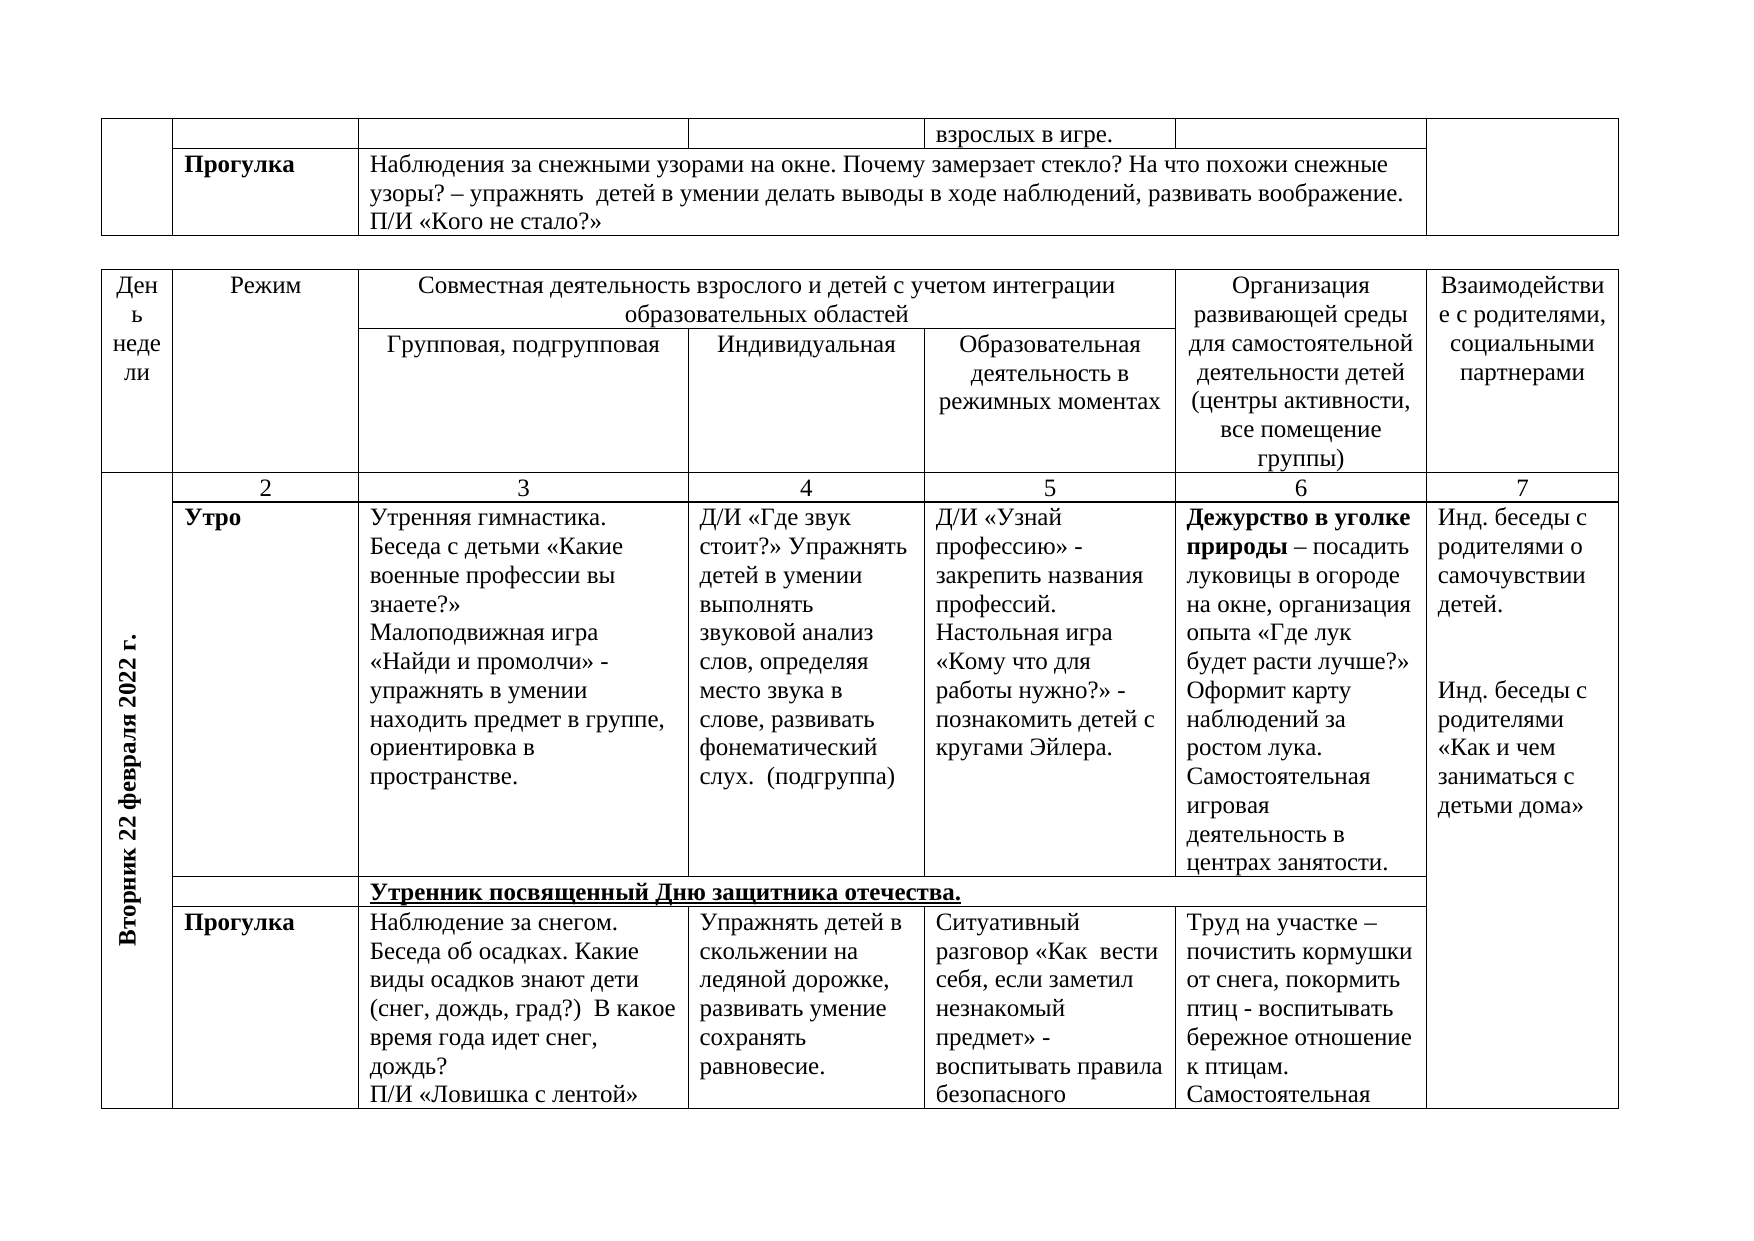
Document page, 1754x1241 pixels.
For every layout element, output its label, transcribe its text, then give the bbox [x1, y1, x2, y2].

table_cell Прогулка [173, 149, 358, 235]
table_cell 5 [925, 473, 1175, 501]
table_cell 7 [1427, 473, 1618, 501]
table_cell Утро [173, 503, 358, 876]
table_cell Дежурство в уголке природы – посадить луковицы в огороде на окне, организация опыта «Где лук будет расти лучше?» Оформит карту наблюдений за ростом лука. Самостоятельная игровая деятельность в центрах занятости. [1176, 503, 1426, 876]
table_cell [359, 907, 688, 1108]
table_header День недели [102, 270, 172, 472]
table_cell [925, 119, 1175, 148]
table_cell 2 [173, 473, 358, 501]
table_cell 3 [359, 473, 688, 501]
table_cell 6 [1176, 473, 1426, 501]
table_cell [925, 907, 1175, 1108]
table_cell Образовательная деятельность в режимных моментах [925, 329, 1175, 472]
table_header Режим [173, 270, 358, 472]
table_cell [359, 119, 688, 148]
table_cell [1176, 119, 1426, 148]
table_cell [689, 907, 924, 1108]
table_cell Индивидуальная [689, 329, 924, 472]
table_cell Вторник 22 февраля 2022 г. [102, 473, 172, 1108]
table_cell Наблюдения за снежными узорами на окне. Почему замерзает стекло? На что похожи снежные узоры? – упражнять детей в умении делать выводы в ходе наблюдений, развивать воображение. П/И «Кого не стало?» [359, 149, 1426, 235]
table_cell 4 [689, 473, 924, 501]
table_header Совместная деятельность взрослого и детей с учетом интеграции образовательных областей [359, 270, 1175, 328]
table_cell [173, 119, 358, 148]
table_cell Инд. беседы с родителями о самочувствии детей. Инд. беседы с родителями «Как и чем заниматься с детьми дома» [1427, 503, 1618, 1108]
table_cell Д/И «Где звук стоит?» Упражнять детей в умении выполнять звуковой анализ слов, определяя место звука в слове, развивать фонематический слух. (подгруппа) [689, 503, 924, 876]
table_header Организация развивающей среды для самостоятельной деятельности детей (центры активности, все помещение группы) [1176, 270, 1426, 472]
table_header Взаимодействие с родителями, социальными партнерами [1427, 270, 1618, 472]
table_cell Утренняя гимнастика. Беседа с детьми «Какие военные профессии вы знаете?» Малоподвижная игра «Найди и промолчи» - упражнять в умении находить предмет в группе, ориентировка в пространстве. [359, 503, 688, 876]
table_cell Групповая, подгрупповая [359, 329, 688, 472]
table_cell Утренник посвященный Дню защитника отечества. [359, 877, 1426, 906]
table_cell Прогулка [173, 907, 358, 1108]
table_cell Д/И «Узнай профессию» -закрепить названия профессий. Настольная игра «Кому что для работы нужно?» - познакомить детей с кругами Эйлера. [925, 503, 1175, 876]
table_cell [689, 119, 924, 148]
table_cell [1176, 907, 1426, 1108]
table_cell [173, 877, 358, 906]
